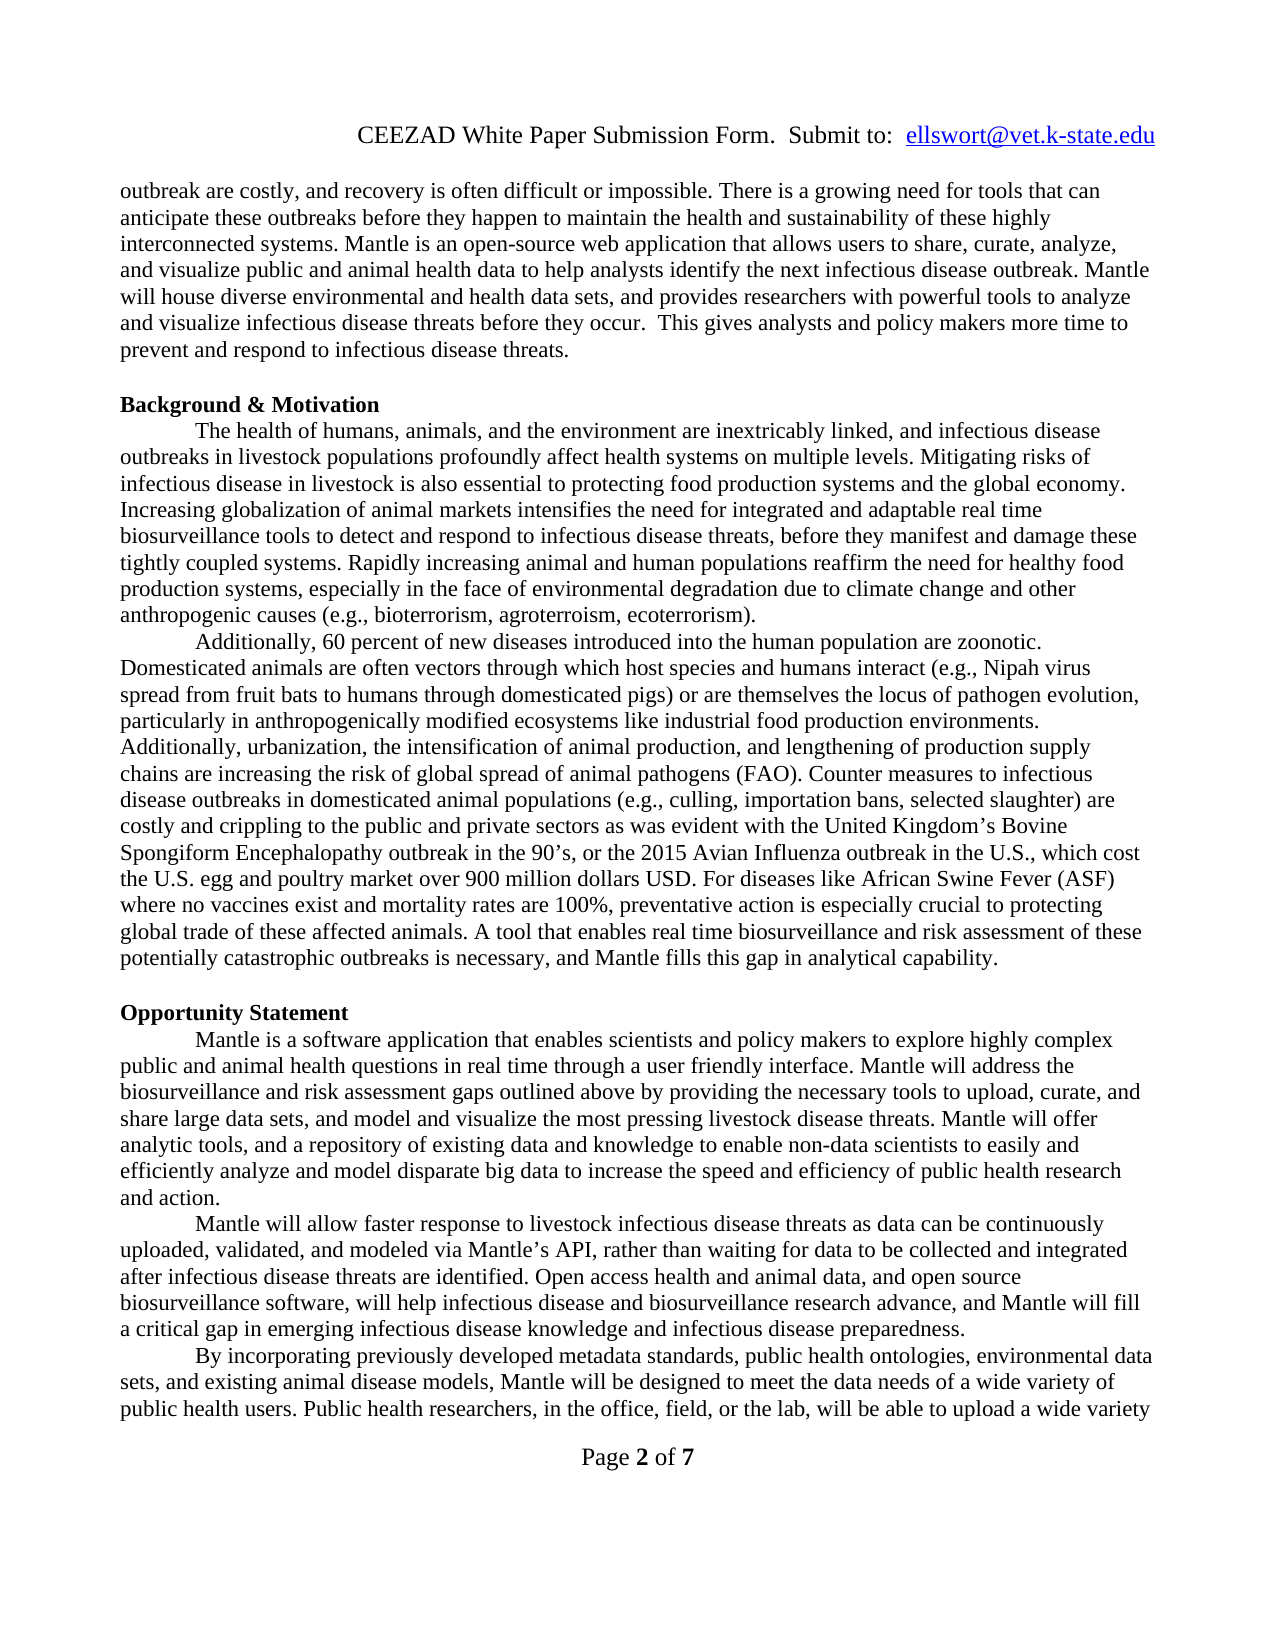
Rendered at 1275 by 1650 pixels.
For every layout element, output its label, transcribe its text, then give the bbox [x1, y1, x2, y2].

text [120, 177, 1155, 362]
text Mantle will allow faster response to livestock infectious disease threats as data can be continuously uploaded, validated, and modeled via Mantle’s API, rather than waiting for data to be collected and integrated after infectious disease threats are identified. Open access health and animal data, and open source biosurveillance software, will help infectious disease and biosurveillance research advance, and Mantle will fill a critical gap in emerging infectious disease knowledge and infectious disease preparedness. [120, 1210, 1155, 1342]
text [120, 1342, 1155, 1421]
text The health of humans, animals, and the environment are inextricably linked, and infectious disease outbreaks in livestock populations profoundly affect health systems on multiple levels. Mitigating risks of infectious disease in livestock is also essential to protecting food production systems and the global economy. Increasing globalization of animal markets intensifies the need for integrated and adaptable real time biosurveillance tools to detect and respond to infectious disease threats, before they manifest and damage these tightly coupled systems. Rapidly increasing animal and human populations reaffirm the need for healthy food production systems, especially in the face of environmental degradation due to climate change and other anthropogenic causes (e.g., bioterrorism, agroterroism, ecoterrorism). [120, 417, 1155, 628]
text Mantle is a software application that enables scientists and policy makers to explore highly complex public and animal health questions in real time through a user friendly interface. Mantle will address the biosurveillance and risk assessment gaps outlined above by providing the necessary tools to upload, curate, and share large data sets, and model and visualize the most pressing livestock disease threats. Mantle will offer analytic tools, and a repository of existing data and knowledge to enable non-data scientists to easily and efficiently analyze and model disparate big data to increase the speed and efficiency of public health research and action. [120, 1026, 1155, 1210]
text Opportunity Statement [120, 999, 1155, 1026]
text Background & Motivation [120, 391, 1155, 417]
text Additionally, 60 percent of new diseases introduced into the human population are zoonotic. Domesticated animals are often vectors through which host species and humans interact (e.g., Nipah virus spread from fruit bats to humans through domesticated pigs) or are themselves the locus of pathogen evolution, particularly in anthropogenically modified ecosystems like industrial food production environments. Additionally, urbanization, the intensification of animal production, and lengthening of production supply chains are increasing the risk of global spread of animal pathogens (FAO). Counter measures to infectious disease outbreaks in domesticated animal populations (e.g., culling, importation bans, selected slaughter) are costly and crippling to the public and private sectors as was evident with the United Kingdom’s Bovine Spongiform Encephalopathy outbreak in the 90’s, or the 2015 Avian Influenza outbreak in the U.S., which cost the U.S. egg and poultry market over 900 million dollars USD. For diseases like African Swine Fever (ASF) where no vaccines exist and mortality rates are 100%, preventative action is especially crucial to protecting global trade of these affected animals. A tool that enables real time biosurveillance and risk assessment of these potentially catastrophic outbreaks is necessary, and Mantle fills this gap in analytical capability. [120, 628, 1155, 971]
